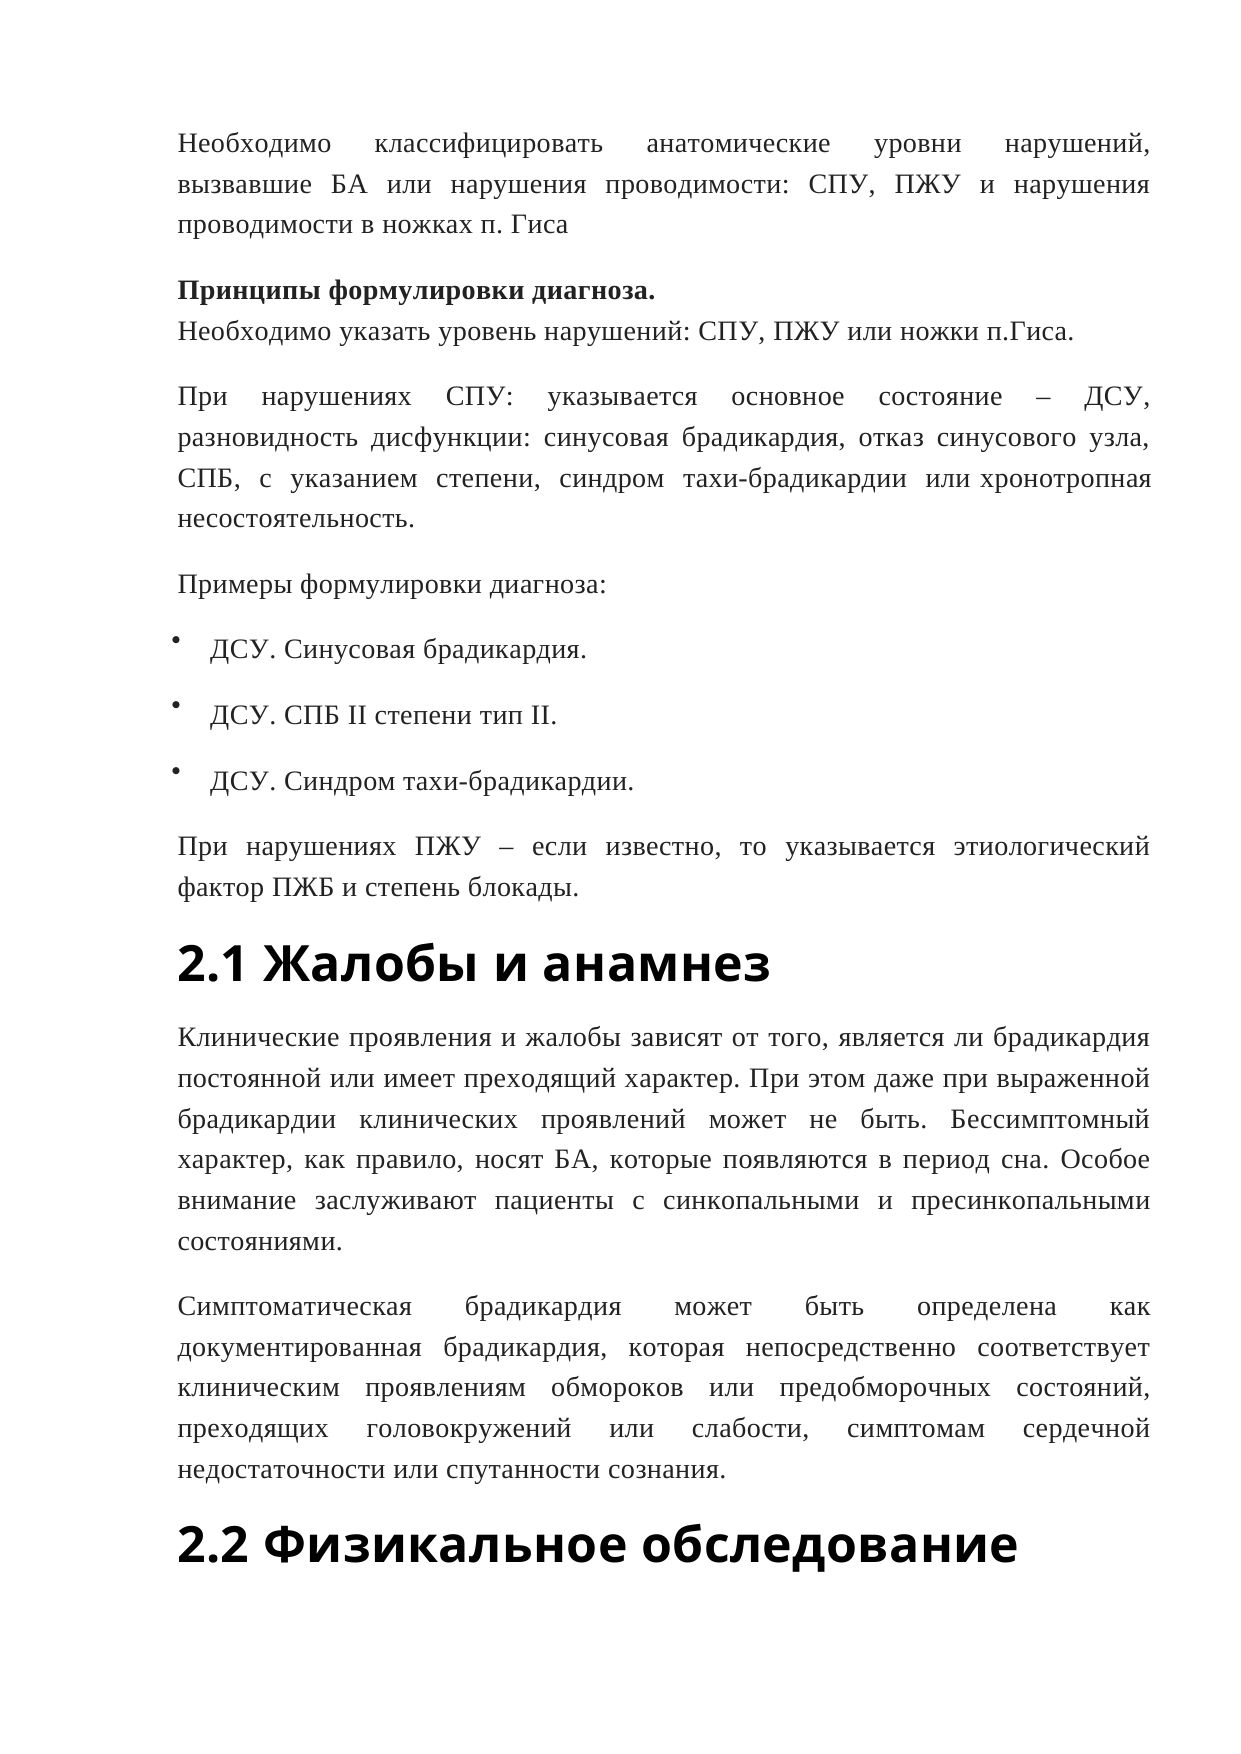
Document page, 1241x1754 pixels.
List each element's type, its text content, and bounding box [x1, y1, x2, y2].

text Клинические проявления и жалобы зависят от того, является ли брадикардия постоянной или имеет преходящий характер. При этом даже при выраженной брадикардии клинических проявлений может не быть. Бессимптомный характер, как правило, носят БА, которые появляются в период сна. Особое внимание заслуживают пациенты с синкопальными и пресинкопальными состояниями. [177, 1012, 1152, 1256]
text При нарушениях СПУ: указывается основное состояние – ДСУ, разновидность дисфункции: синусовая брадикардия, отказ синусового узла, СПБ, с указанием степени, синдром тахи-брадикардии или хронотропная несостоятельность. [177, 371, 1152, 534]
text Принципы формулировки диагноза. [177, 265, 1152, 306]
text Необходимо указать уровень нарушений: СПУ, ПЖУ или ножки п.Гиса. [177, 306, 1152, 346]
text 2.2 Физикальное обследование [177, 1509, 1152, 1577]
text Примеры формулировки диагноза: [177, 559, 1152, 599]
list ДСУ. Синдром тахи-брадикардии. [172, 756, 1152, 796]
text Симптоматическая брадикардия может быть определена как документированная брадикардия, которая непосредственно соответствует клиническим проявлениям обмороков или предобморочных состояний, преходящих головокружений или слабости, симптомам сердечной недостаточности или спутанности сознания. [177, 1281, 1152, 1484]
text При нарушениях ПЖУ – если известно, то указывается этиологический фактор ПЖБ и степень блокады. [177, 821, 1152, 902]
list ДСУ. СПБ II степени тип II. [172, 690, 1152, 731]
list ДСУ. Синусовая брадикардия. [172, 624, 1152, 665]
text Необходимо классифицировать анатомические уровни нарушений, вызвавшие БА или нарушения проводимости: СПУ, ПЖУ и нарушения проводимости в ножках п. Гиса [177, 118, 1152, 240]
text 2.1 Жалобы и анамнез [177, 927, 1152, 996]
